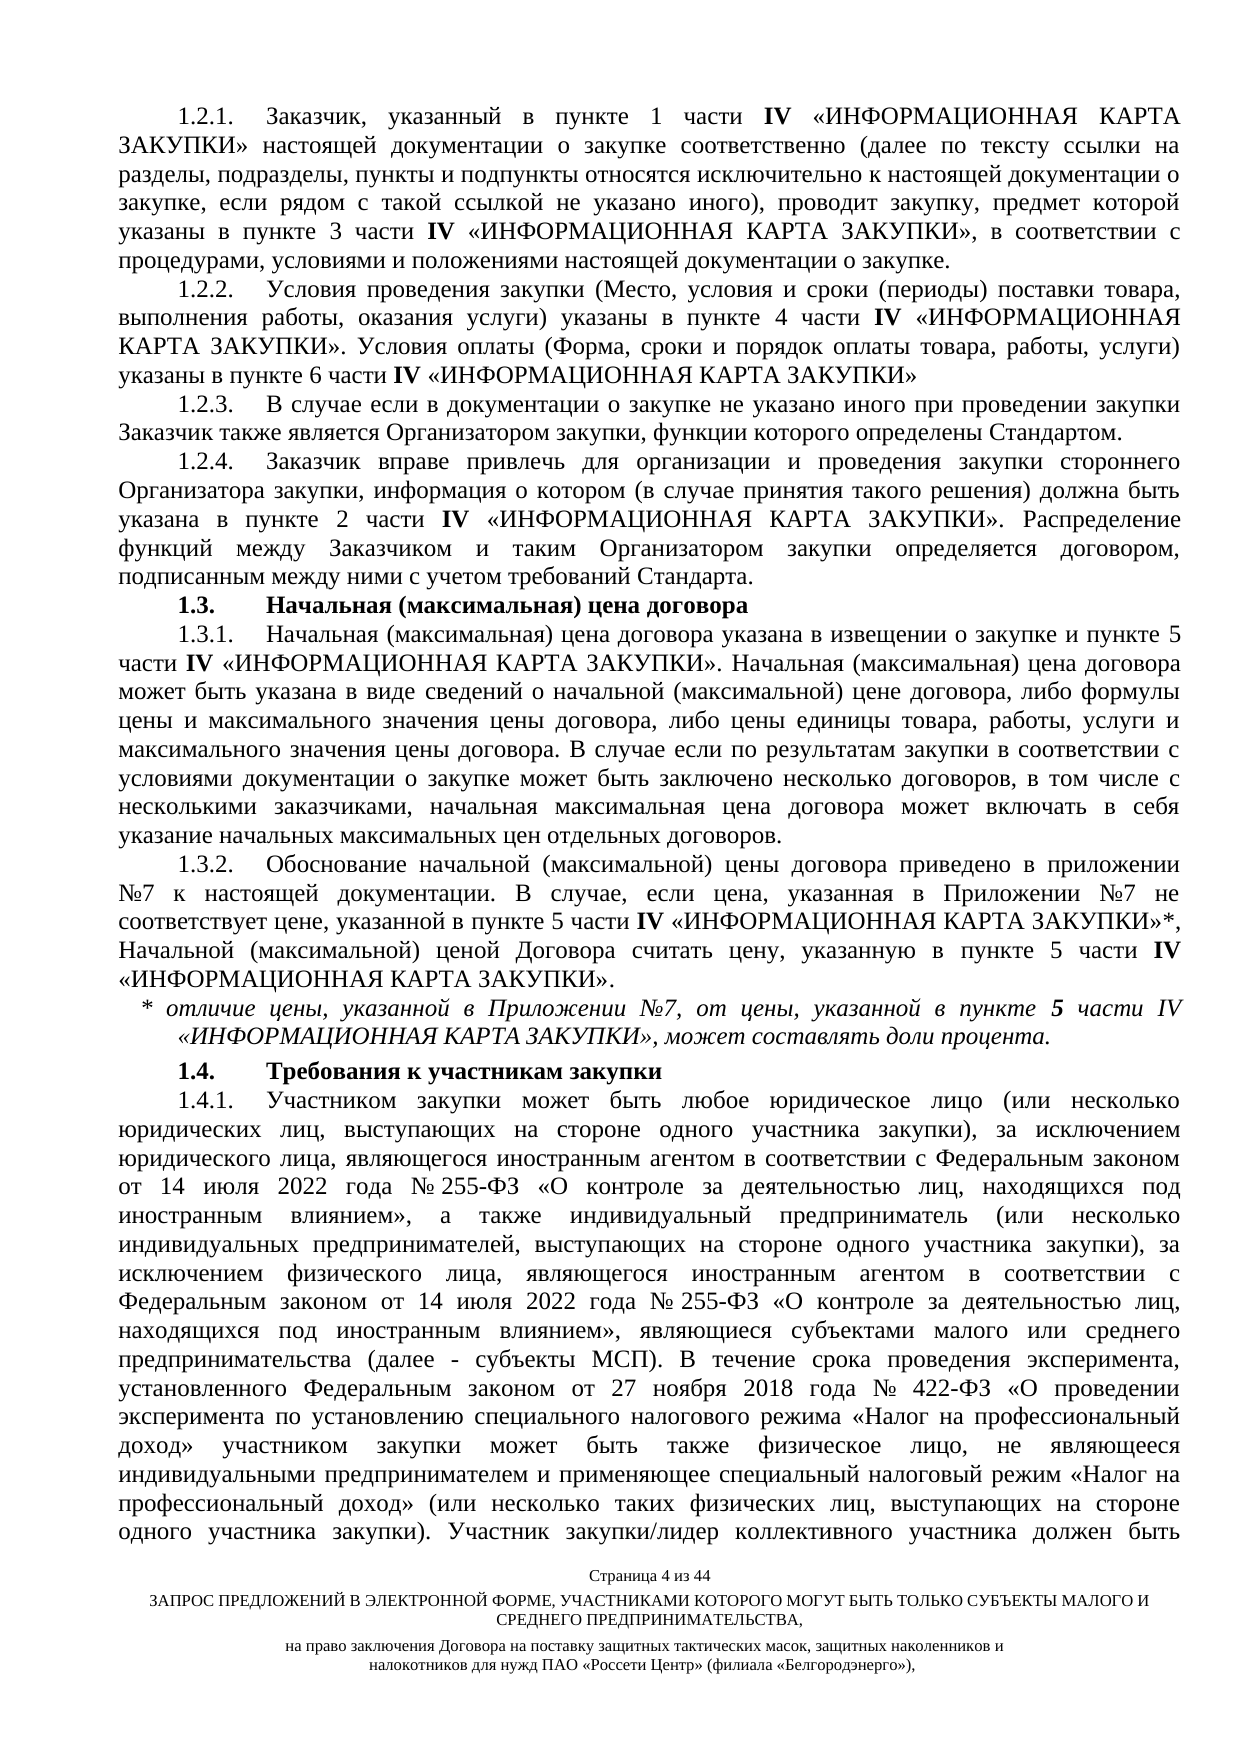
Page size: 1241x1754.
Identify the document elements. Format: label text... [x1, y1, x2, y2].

subtitle Условия проведения закупки (Место, условия и сроки (периоды) поставки товара, выполнения работы, оказания услуги) указаны в пункте 4 части IV «ИНФОРМАЦИОННАЯ КАРТА ЗАКУПКИ». Условия оплаты (Форма, сроки и порядок оплаты товара, работы, услуги) указаны в пункте 6 части IV «ИНФОРМАЦИОННАЯ КАРТА ЗАКУПКИ» [118, 274, 1181, 389]
subtitle В случае если в документации о закупке не указано иного при проведении закупки Заказчик также является Организатором закупки, функции которого определены Стандартом. [118, 389, 1181, 446]
subtitle Начальная (максимальная) цена договора указана в извещении о закупке и пункте 5 части IV «ИНФОРМАЦИОННАЯ КАРТА ЗАКУПКИ». Начальная (максимальная) цена договора может быть указана в виде сведений о начальной (максимальной) цене договора, либо формулы цены и максимального значения цены договора, либо цены единицы товара, работы, услуги и максимального значения цены договора. В случае если по результатам закупки в соответствии с условиями документации о закупке может быть заключено несколько договоров, в том числе с несколькими заказчиками, начальная максимальная цена договора может включать в себя указание начальных максимальных цен отдельных договоров. [118, 619, 1181, 849]
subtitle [118, 1085, 1181, 1545]
list * отличие цены, указанной в Приложении №7, от цены, указанной в пункте 5 части IV «ИНФОРМАЦИОННАЯ КАРТА ЗАКУПКИ», может составлять доли процента. [140, 993, 1181, 1050]
subtitle Начальная (максимальная) цена договора [118, 590, 1181, 619]
subtitle Заказчик вправе привлечь для организации и проведения закупки стороннего Организатора закупки, информация о котором (в случае принятия такого решения) должна быть указана в пункте 2 части IV «ИНФОРМАЦИОННАЯ КАРТА ЗАКУПКИ». Распределение функций между Заказчиком и таким Организатором закупки определяется договором, подписанным между ними с учетом требований Стандарта. [118, 446, 1181, 590]
subtitle Обоснование начальной (максимальной) цены договора приведено в приложении №7 к настоящей документации. В случае, если цена, указанная в Приложении №7 не соответствует цене, указанной в пункте 5 части IV «ИНФОРМАЦИОННАЯ КАРТА ЗАКУПКИ»*, Начальной (максимальной) ценой Договора считать цену, указанную в пункте 5 части IV «ИНФОРМАЦИОННАЯ КАРТА ЗАКУПКИ». [118, 849, 1181, 993]
subtitle Заказчик, указанный в пункте 1 части IV «ИНФОРМАЦИОННАЯ КАРТА ЗАКУПКИ» настоящей документации о закупке соответственно (далее по тексту ссылки на разделы, подразделы, пункты и подпункты относятся исключительно к настоящей документации о закупке, если рядом с такой ссылкой не указано иного), проводит закупку, предмет которой указаны в пункте 3 части IV «ИНФОРМАЦИОННАЯ КАРТА ЗАКУПКИ», в соответствии с процедурами, условиями и положениями настоящей документации о закупке. [118, 101, 1181, 274]
subtitle Требования к участникам закупки [118, 1056, 1181, 1085]
